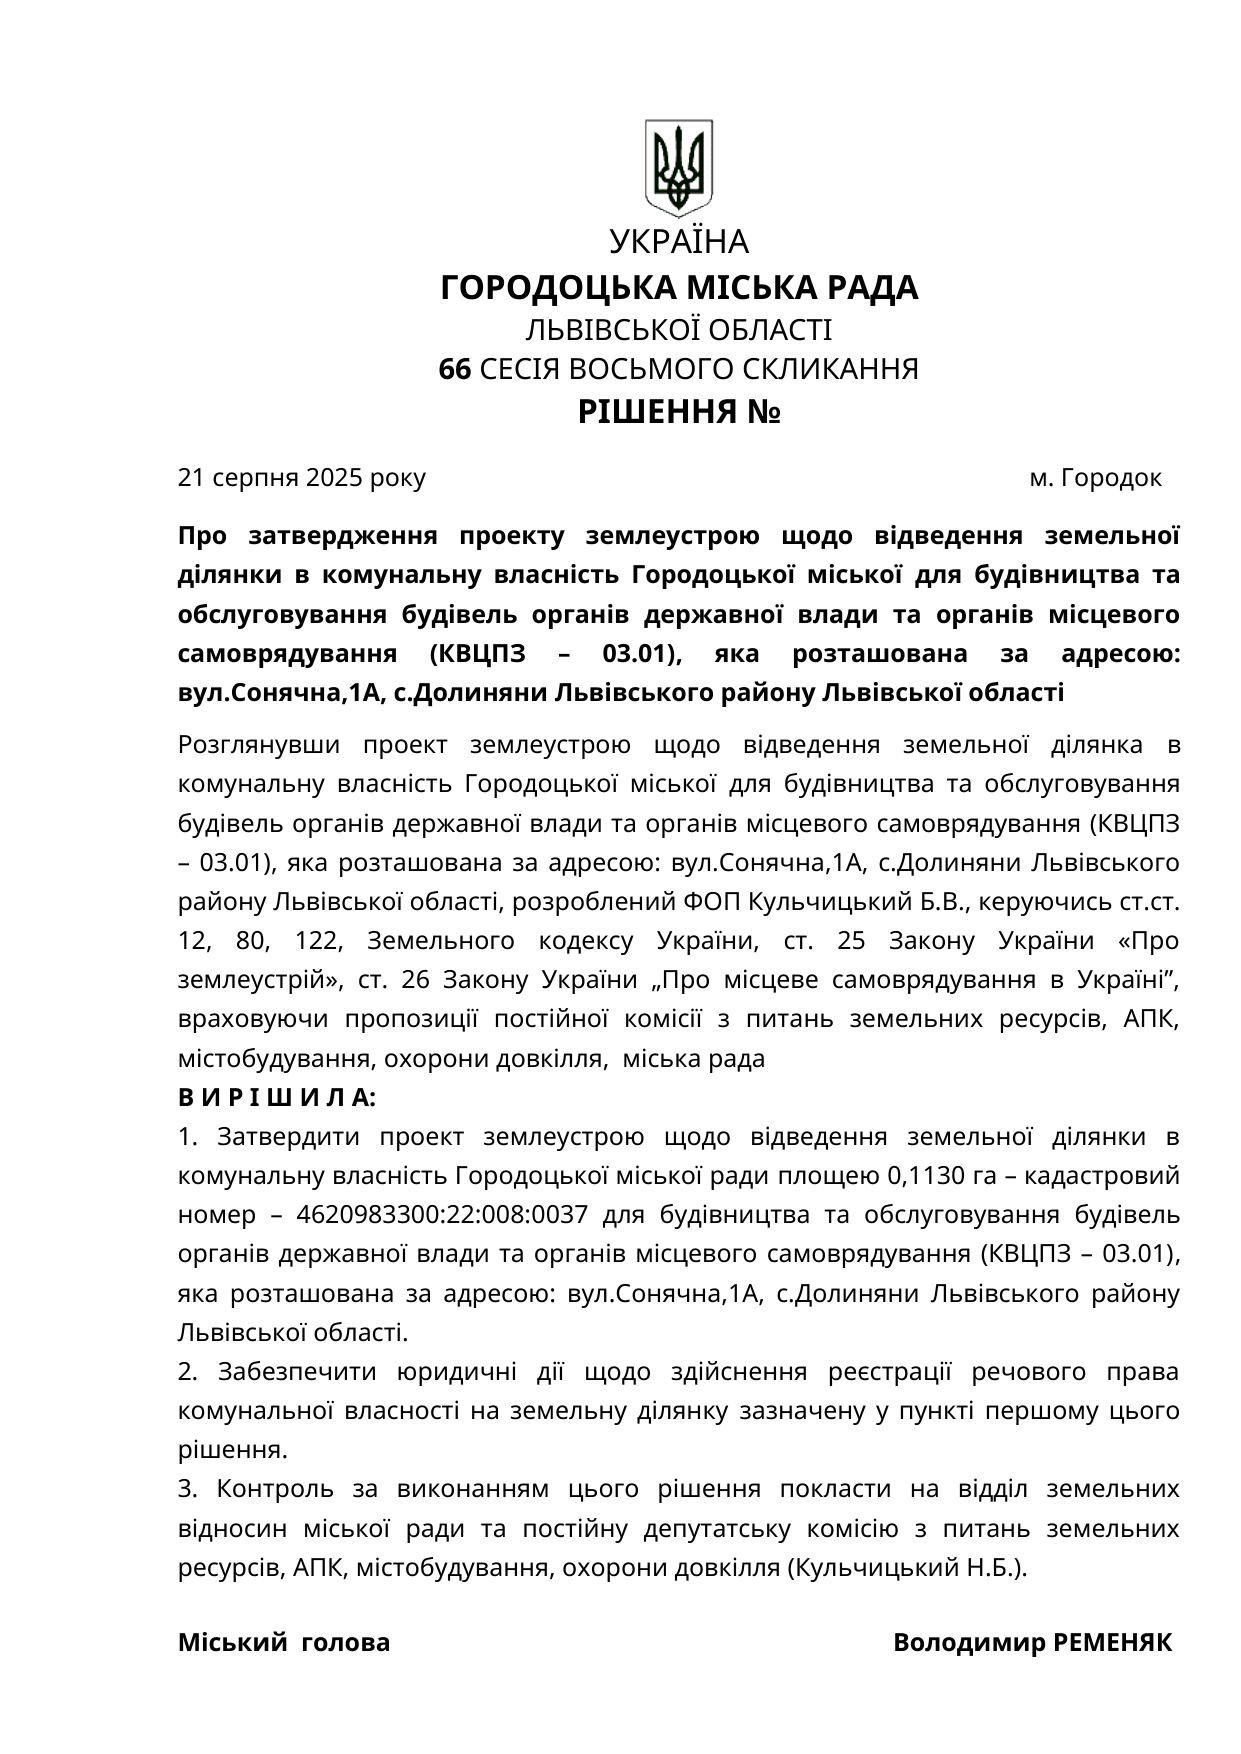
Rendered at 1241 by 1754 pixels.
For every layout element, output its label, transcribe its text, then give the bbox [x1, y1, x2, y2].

text Про затвердження проекту землеустрою щодо відведення земельної ділянки в комунальну власність Городоцької міської для будівництва та обслуговування будівель органів державної влади та органів місцевого самоврядування (КВЦПЗ – 03.01), яка розташована за адресою: вул.Сонячна,1А, с.Долиняни Львівського району Львівської області [177, 518, 1181, 709]
text УКРАЇНА [177, 218, 1181, 263]
text 21 серпня 2025 року м. Городок [177, 459, 1181, 493]
text ЛЬВІВСЬКОЇ ОБЛАСТІ [177, 309, 1181, 349]
text ГОРОДОЦЬКА МІСЬКА РАДА [177, 263, 1181, 309]
text 3. Контроль за виконанням цього рішення покласти на відділ земельних відносин міської ради та постійну депутатську комісію з питань земельних ресурсів, АПК, містобудування, охорони довкілля (Кульчицький Н.Б.). [177, 1471, 1181, 1583]
text 2. Забезпечити юридичні дії щодо здійснення реєстрації речового права комунальної власності на земельну ділянку зазначену у пункті першому цього рішення. [177, 1353, 1181, 1466]
picture [644, 118, 715, 219]
text Розглянувши проект землеустрою щодо відведення земельної ділянка в комунальну власність Городоцької міської для будівництва та обслуговування будівель органів державної влади та органів місцевого самоврядування (КВЦПЗ – 03.01), яка розташована за адресою: вул.Сонячна,1А, с.Долиняни Львівського району Львівської області, розроблений ФОП Кульчицький Б.В., керуючись ст.ст. 12, 80, 122, Земельного кодексу України, ст. 25 Закону України «Про землеустрій», ст. 26 Закону України „Про місцеве самоврядування в Україні”, враховуючи пропозиції постійної комісії з питань земельних ресурсів, АПК, містобудування, охорони довкілля, міська рада [177, 727, 1181, 1074]
text РІШЕННЯ № [177, 388, 1181, 434]
text 66 СЕСІЯ ВОСЬМОГО СКЛИКАННЯ [177, 349, 1181, 388]
text Міський голова Володимир РЕМЕНЯК [177, 1624, 1181, 1658]
text В И Р І Ш И Л А: [177, 1079, 1181, 1113]
text 1. Затвердити проект землеустрою щодо відведення земельної ділянки в комунальну власність Городоцької міської ради площею 0,1130 га – кадастровий номер – 4620983300:22:008:0037 для будівництва та обслуговування будівель органів державної влади та органів місцевого самоврядування (КВЦПЗ – 03.01), яка розташована за адресою: вул.Сонячна,1А, с.Долиняни Львівського району Львівської області. [177, 1118, 1181, 1348]
